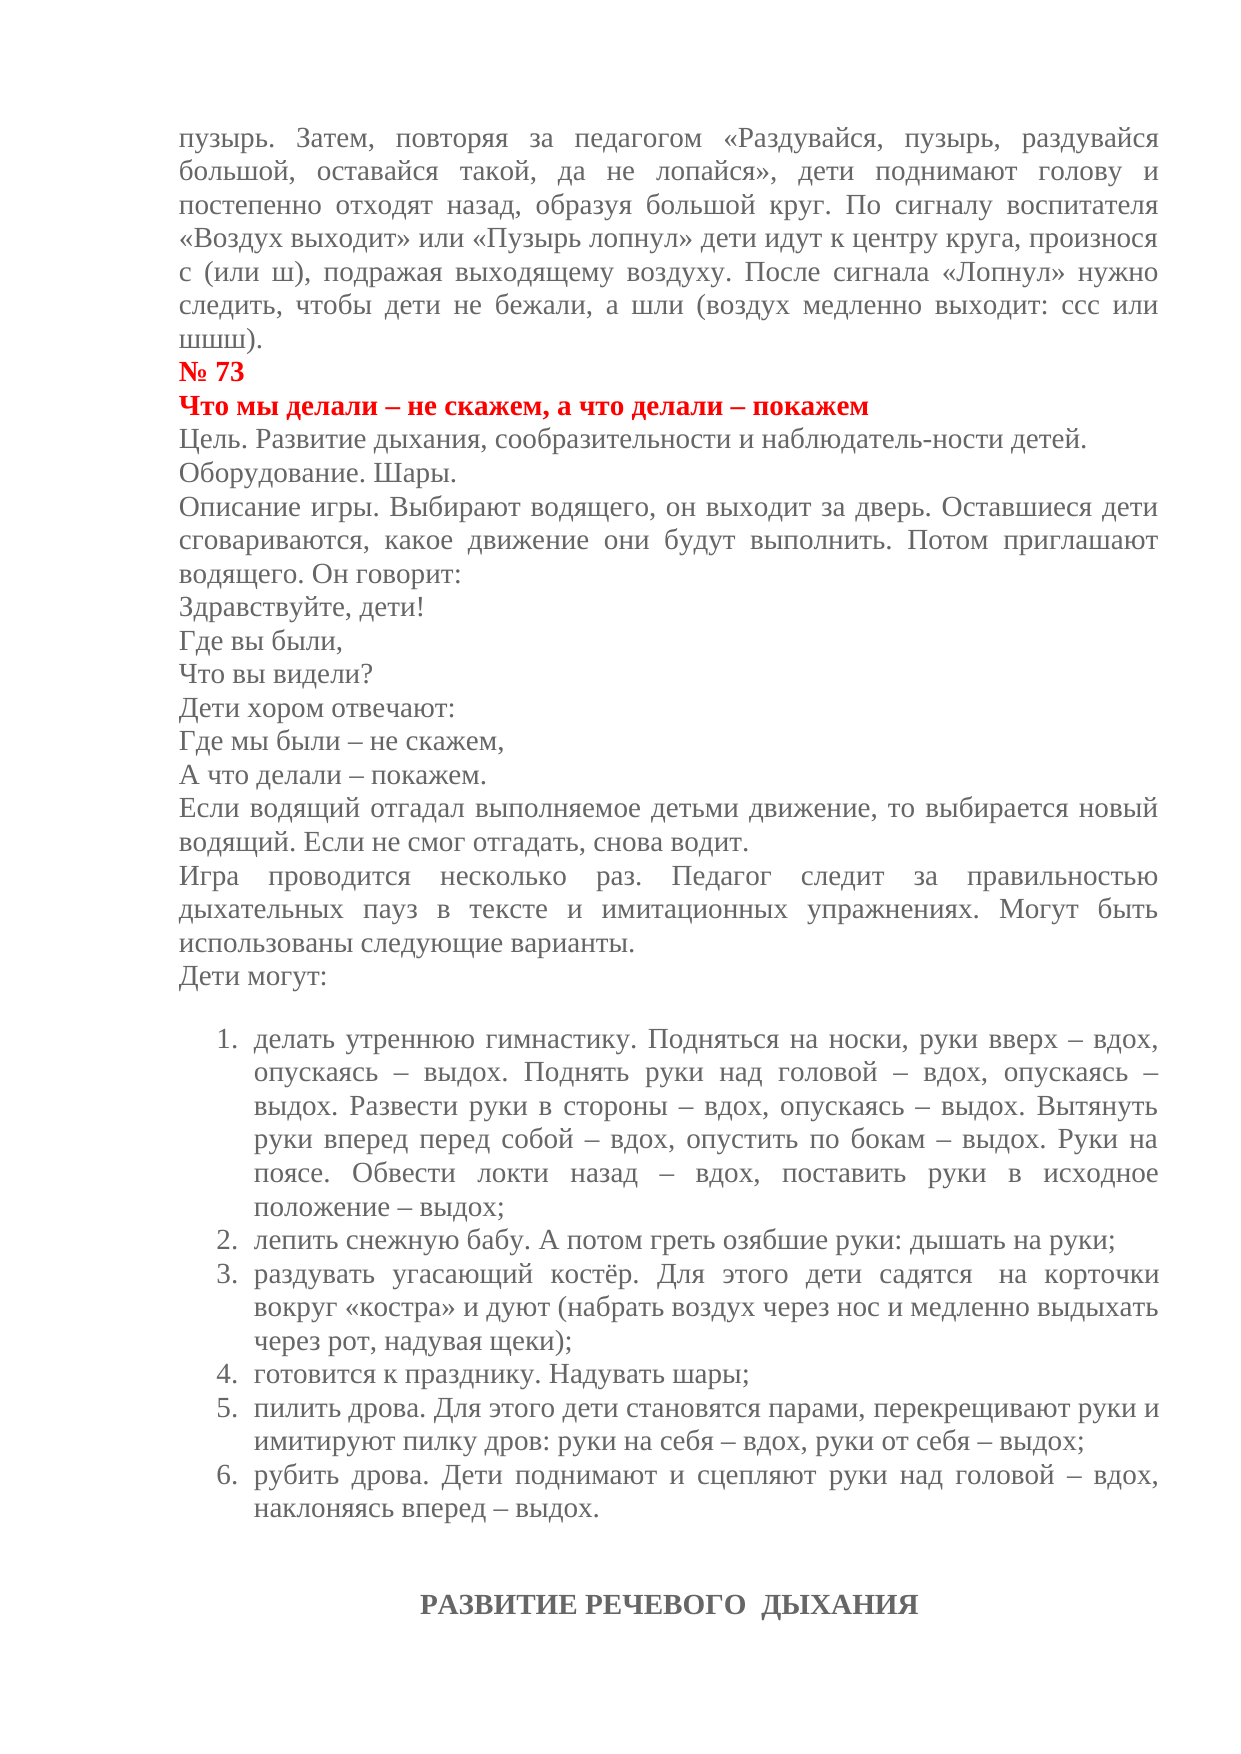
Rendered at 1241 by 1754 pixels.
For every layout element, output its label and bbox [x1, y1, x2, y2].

table_header [177, 118, 1161, 1622]
